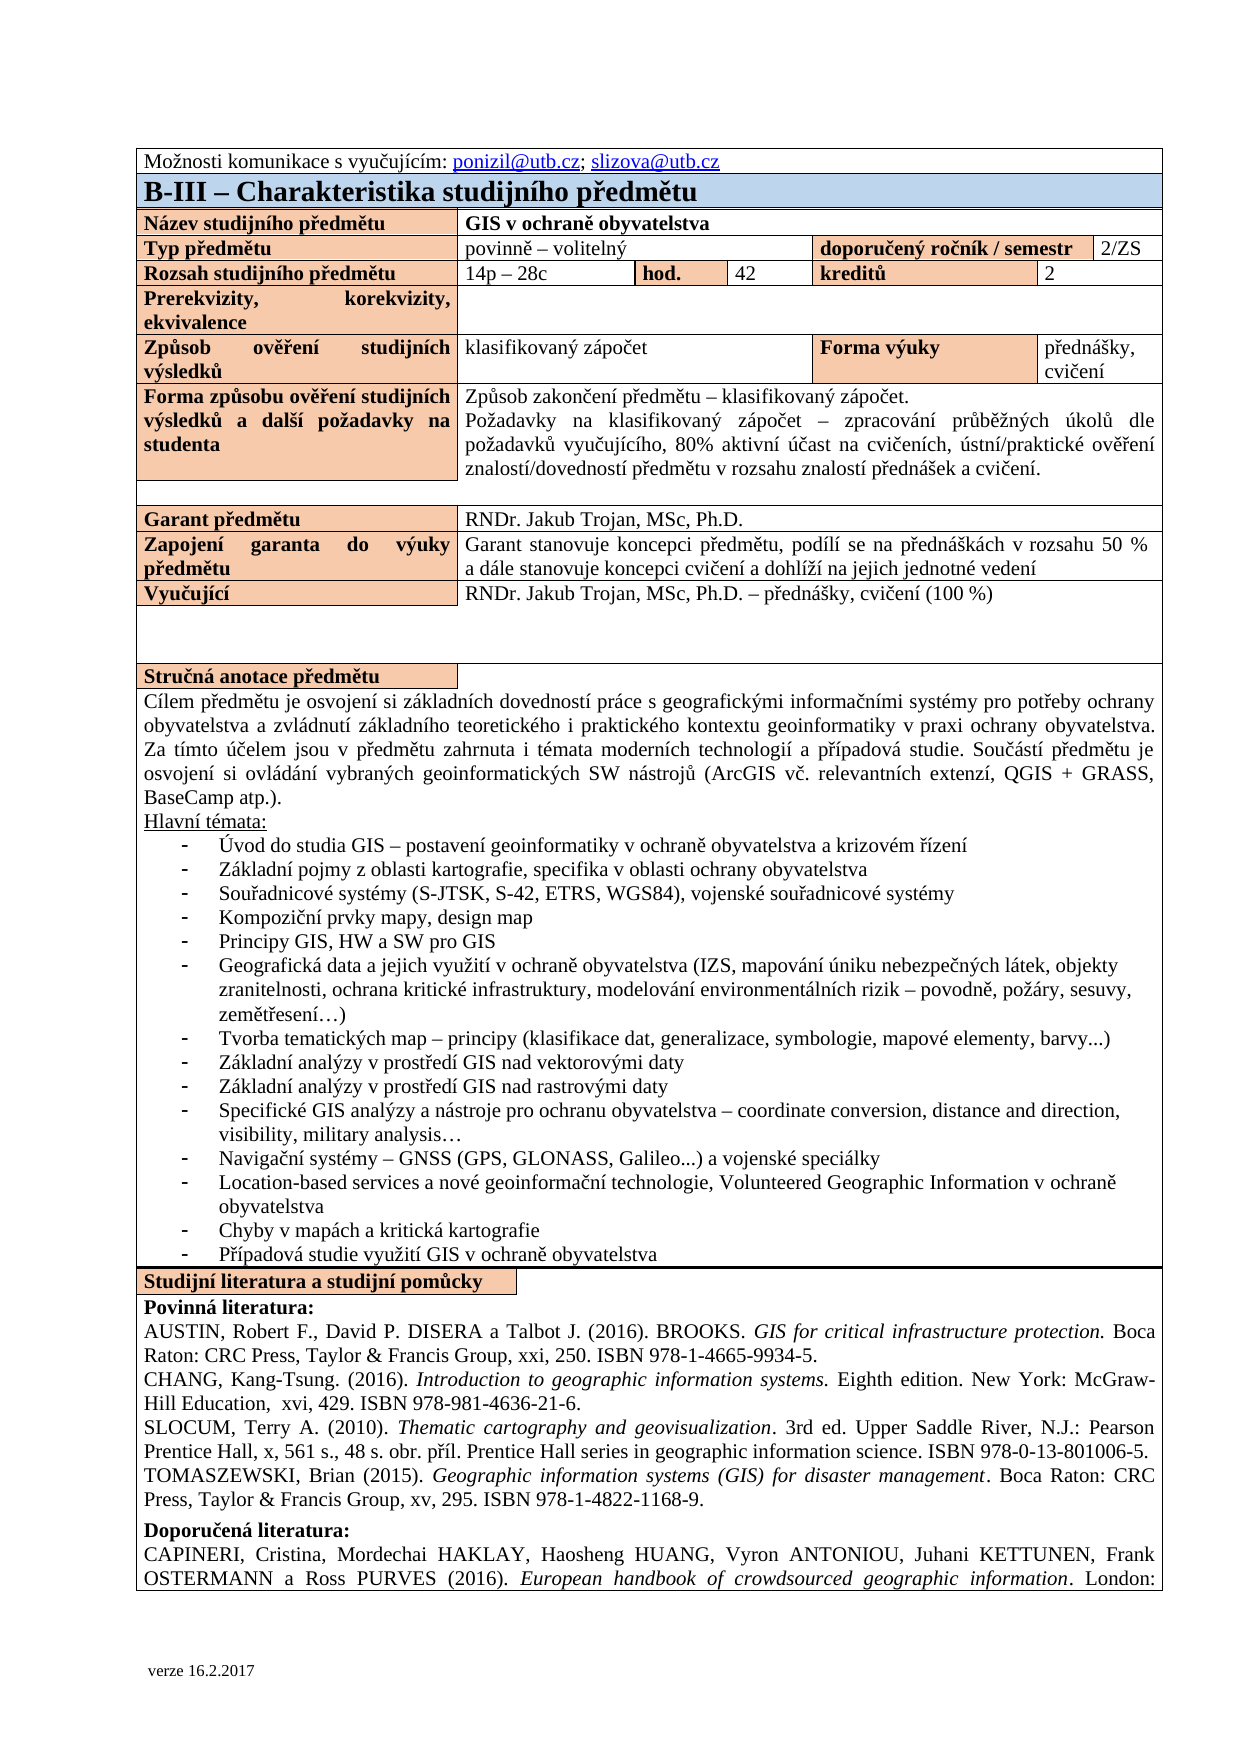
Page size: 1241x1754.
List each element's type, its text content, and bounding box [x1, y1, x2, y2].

table_cell Studijní literatura a studijní pomůcky [137, 1269, 516, 1294]
table_cell Zapojení garanta do výuky předmětu [137, 532, 457, 580]
table_cell Stručná anotace předmětu [137, 664, 457, 688]
table_cell Vyučující [137, 581, 457, 605]
table_cell GIS v ochraně obyvatelstva [458, 210, 1162, 234]
table_cell Forma výuky [813, 335, 1037, 383]
table_cell přednášky, cvičení [1038, 335, 1162, 383]
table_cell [137, 149, 1162, 173]
table_cell [458, 286, 1162, 334]
table_cell Forma způsobu ověření studijních výsledků a další požadavky na studenta [137, 384, 457, 480]
table_cell Název studijního předmětu [137, 210, 457, 234]
table_cell hod. [636, 261, 727, 285]
table_cell Prerekvizity, korekvizity, ekvivalence [137, 286, 457, 334]
table_cell RNDr. Jakub Trojan, MSc, Ph.D. [458, 506, 1162, 531]
table_cell 2/ZS [1094, 236, 1162, 259]
table_cell [517, 1269, 1162, 1294]
table_cell povinně – volitelný [458, 236, 812, 259]
table_cell B-III – Charakteristika studijního předmětu [137, 174, 1162, 207]
table_cell [458, 664, 1162, 688]
table_cell kreditů [813, 261, 1037, 285]
table_cell 14p – 28c [458, 261, 634, 285]
table_cell doporučený ročník / semestr [813, 236, 1093, 259]
table_cell Způsob ověření studijních výsledků [137, 335, 457, 383]
table_cell Garant stanovuje koncepci předmětu, podílí se na přednáškách v rozsahu 50 % a dále stanovuje koncepci cvičení a dohlíží na jejich jednotné vedení [458, 532, 1162, 580]
table_cell 42 [728, 261, 812, 285]
table_cell [137, 480, 1162, 505]
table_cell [137, 1294, 1162, 1590]
table_cell RNDr. Jakub Trojan, MSc, Ph.D. – přednášky, cvičení (100 %) [458, 581, 1162, 605]
table_cell Typ předmětu [137, 236, 457, 259]
table_cell [137, 605, 1162, 662]
table_cell Garant předmětu [137, 506, 457, 531]
table_cell Cílem předmětu je osvojení si základních dovedností práce s geografickými informačními systémy pro potřeby ochrany obyvatelstva a zvládnutí základního teoretického i praktického kontextu geoinformatiky v praxi ochrany obyvatelstva. Za tímto účelem jsou v předmětu zahrnuta i témata moderních technologií a případová studie. Součástí předmětu je osvojení si ovládání vybraných geoinformatických SW nástrojů (ArcGIS vč. relevantních extenzí, QGIS + GRASS, BaseCamp atp.). Hlavní témata: Úvod do studia GIS – postavení geoinformatiky v ochraně obyvatelstva a krizovém řízení Základní pojmy z oblasti kartografie, specifika v oblasti ochrany obyvatelstva Souřadnicové systémy (S-JTSK, S-42, ETRS, WGS84), vojenské souřadnicové systémy Kompoziční prvky mapy, design map Principy GIS, HW a SW pro GIS Geografická data a jejich využití v ochraně obyvatelstva (IZS, mapování úniku nebezpečných látek, objekty zranitelnosti, ochrana kritické infrastruktury, modelování environmentálních rizik – povodně, požáry, sesuvy, zemětřesení…) Tvorba tematických map – principy (klasifikace dat, generalizace, symbologie, mapové elementy, barvy...) Základní analýzy v prostředí GIS nad vektorovými daty Základní analýzy v prostředí GIS nad rastrovými daty Specifické GIS analýzy a nástroje pro ochranu obyvatelstva – coordinate conversion, distance and direction, visibility, military analysis… Navigační systémy – GNSS (GPS, GLONASS, Galileo...) a vojenské speciálky Location-based services a nové geoinformační technologie, Volunteered Geographic Information v ochraně obyvatelstva Chyby v mapách a kritická kartografie Případová studie využití GIS v ochraně obyvatelstva [137, 688, 1162, 1266]
table_cell 2 [1038, 261, 1162, 285]
table_cell Rozsah studijního předmětu [137, 261, 457, 285]
table_cell klasifikovaný zápočet [458, 335, 812, 383]
table_cell Způsob zakončení předmětu – klasifikovaný zápočet. Požadavky na klasifikovaný zápočet – zpracování průběžných úkolů dle požadavků vyučujícího, 80% aktivní účast na cvičeních, ústní/praktické ověření znalostí/dovedností předmětu v rozsahu znalostí přednášek a cvičení. [458, 384, 1162, 480]
